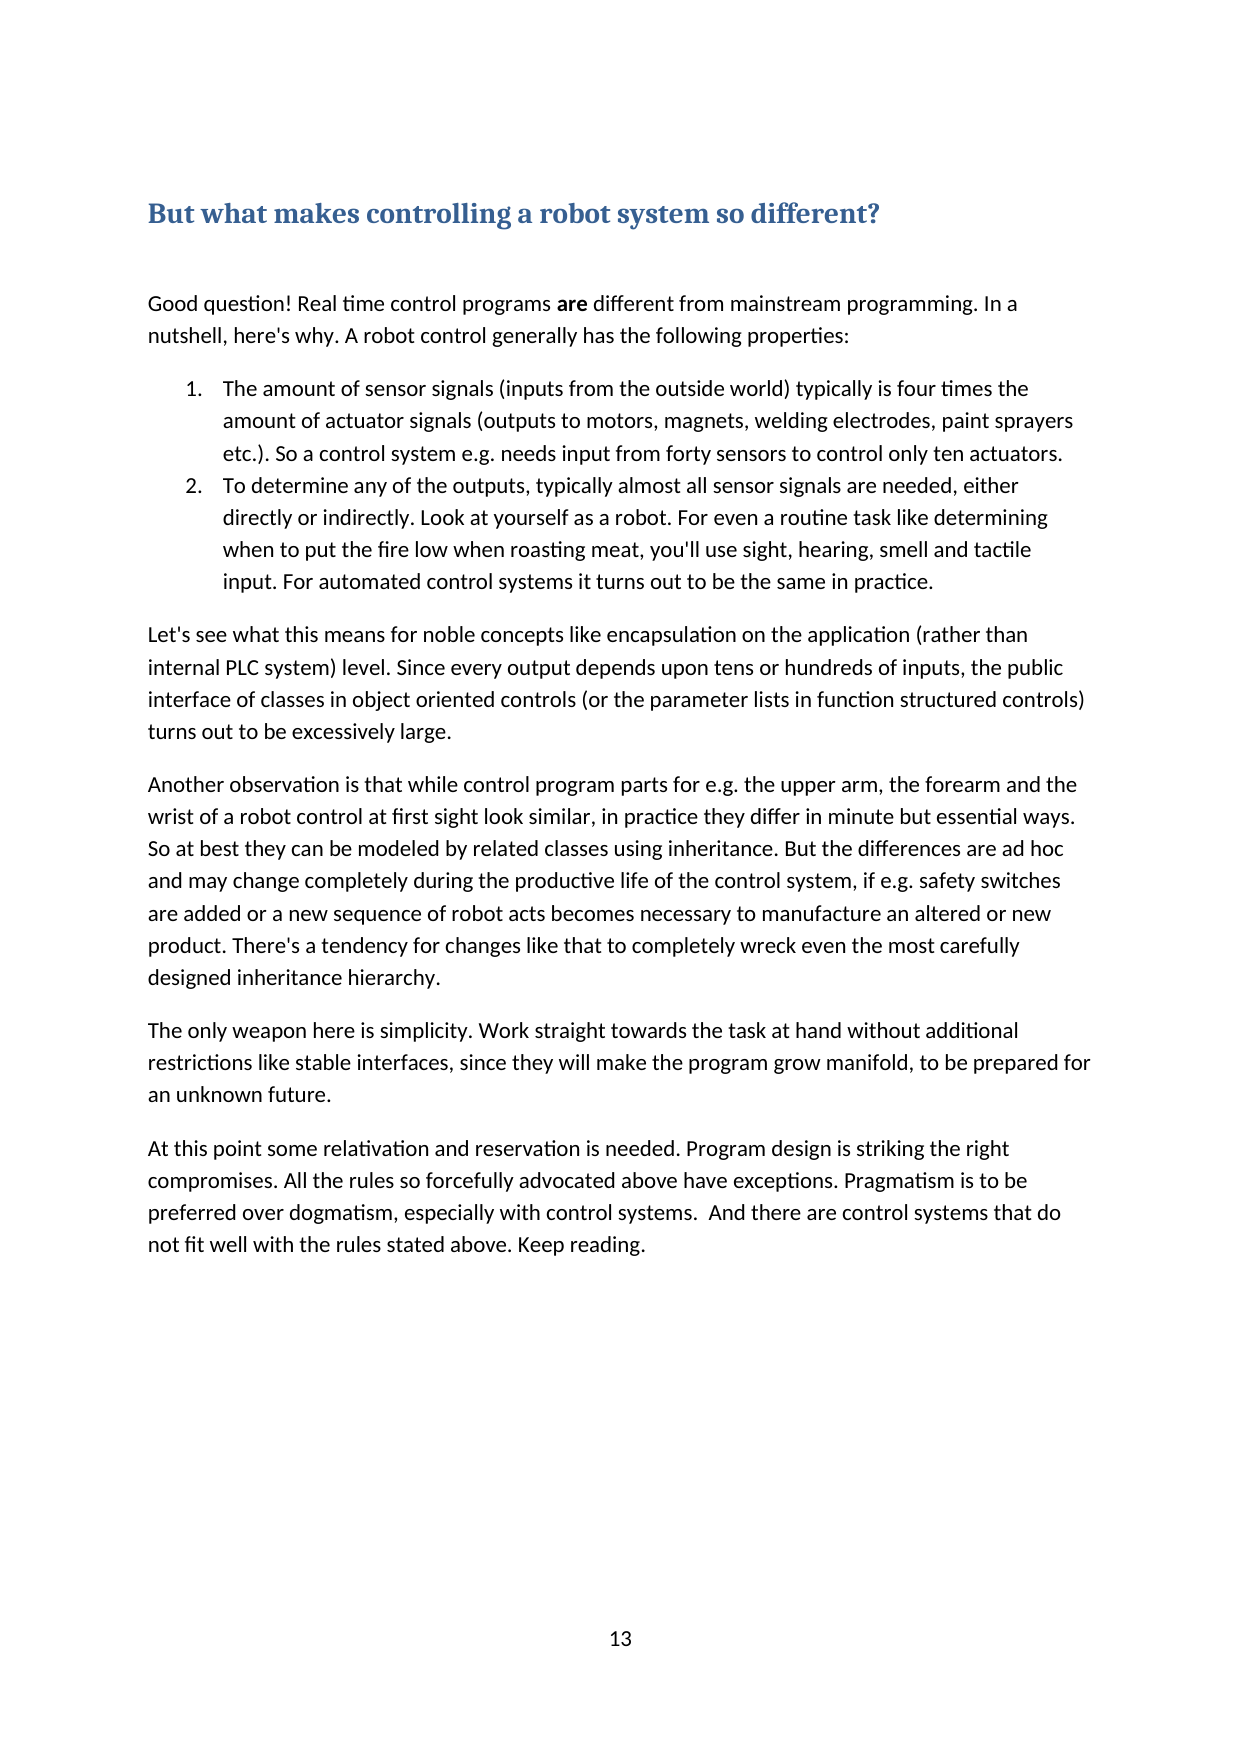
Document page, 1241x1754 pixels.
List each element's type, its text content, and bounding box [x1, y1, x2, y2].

text Another observation is that while control program parts for e.g. the upper arm, the forearm and the wrist of a robot control at first sight look similar, in practice they differ in minute but essential ways. So at best they can be modeled by related classes using inheritance. But the differences are ad hoc and may change completely during the productive life of the control system, if e.g. safety switches are added or a new sequence of robot acts becomes necessary to manufacture an altered or new product. There's a tendency for changes like that to completely wreck even the most carefully designed inheritance hierarchy. [148, 770, 1093, 991]
text At this point some relativation and reservation is needed. Program design is striking the right compromises. All the rules so forcefully advocated above have exceptions. Pragmatism is to be preferred over dogmatism, especially with control systems. And there are control systems that do not fit well with the rules stated above. Keep reading. [148, 1134, 1093, 1258]
list To determine any of the outputs, typically almost all sensor signals are needed, either directly or indirectly. Look at yourself as a robot. For even a routine task like determining when to put the fire low when roasting meat, you'll use sight, hearing, smell and tactile input. For automated control systems it turns out to be the same in practice. [185, 471, 1093, 596]
subtitle But what makes controlling a robot system so different? [148, 198, 1093, 231]
text Let's see what this means for noble concepts like encapsulation on the application (rather than internal PLC system) level. Since every output depends upon tens or hundreds of inputs, the public interface of classes in object oriented controls (or the parameter lists in function structured controls) turns out to be excessively large. [148, 621, 1093, 745]
text Good question! Real time control programs are different from mainstream programming. In a nutshell, here's why. A robot control generally has the following properties: [148, 289, 1093, 349]
list The amount of sensor signals (inputs from the outside world) typically is four times the amount of actuator signals (outputs to motors, magnets, welding electrodes, paint sprayers etc.). So a control system e.g. needs input from forty sensors to control only ten actuators. [185, 374, 1093, 467]
text The only weapon here is simplicity. Work straight towards the task at hand without additional restrictions like stable interfaces, since they will make the program grow manifold, to be prepared for an unknown future. [148, 1016, 1093, 1109]
